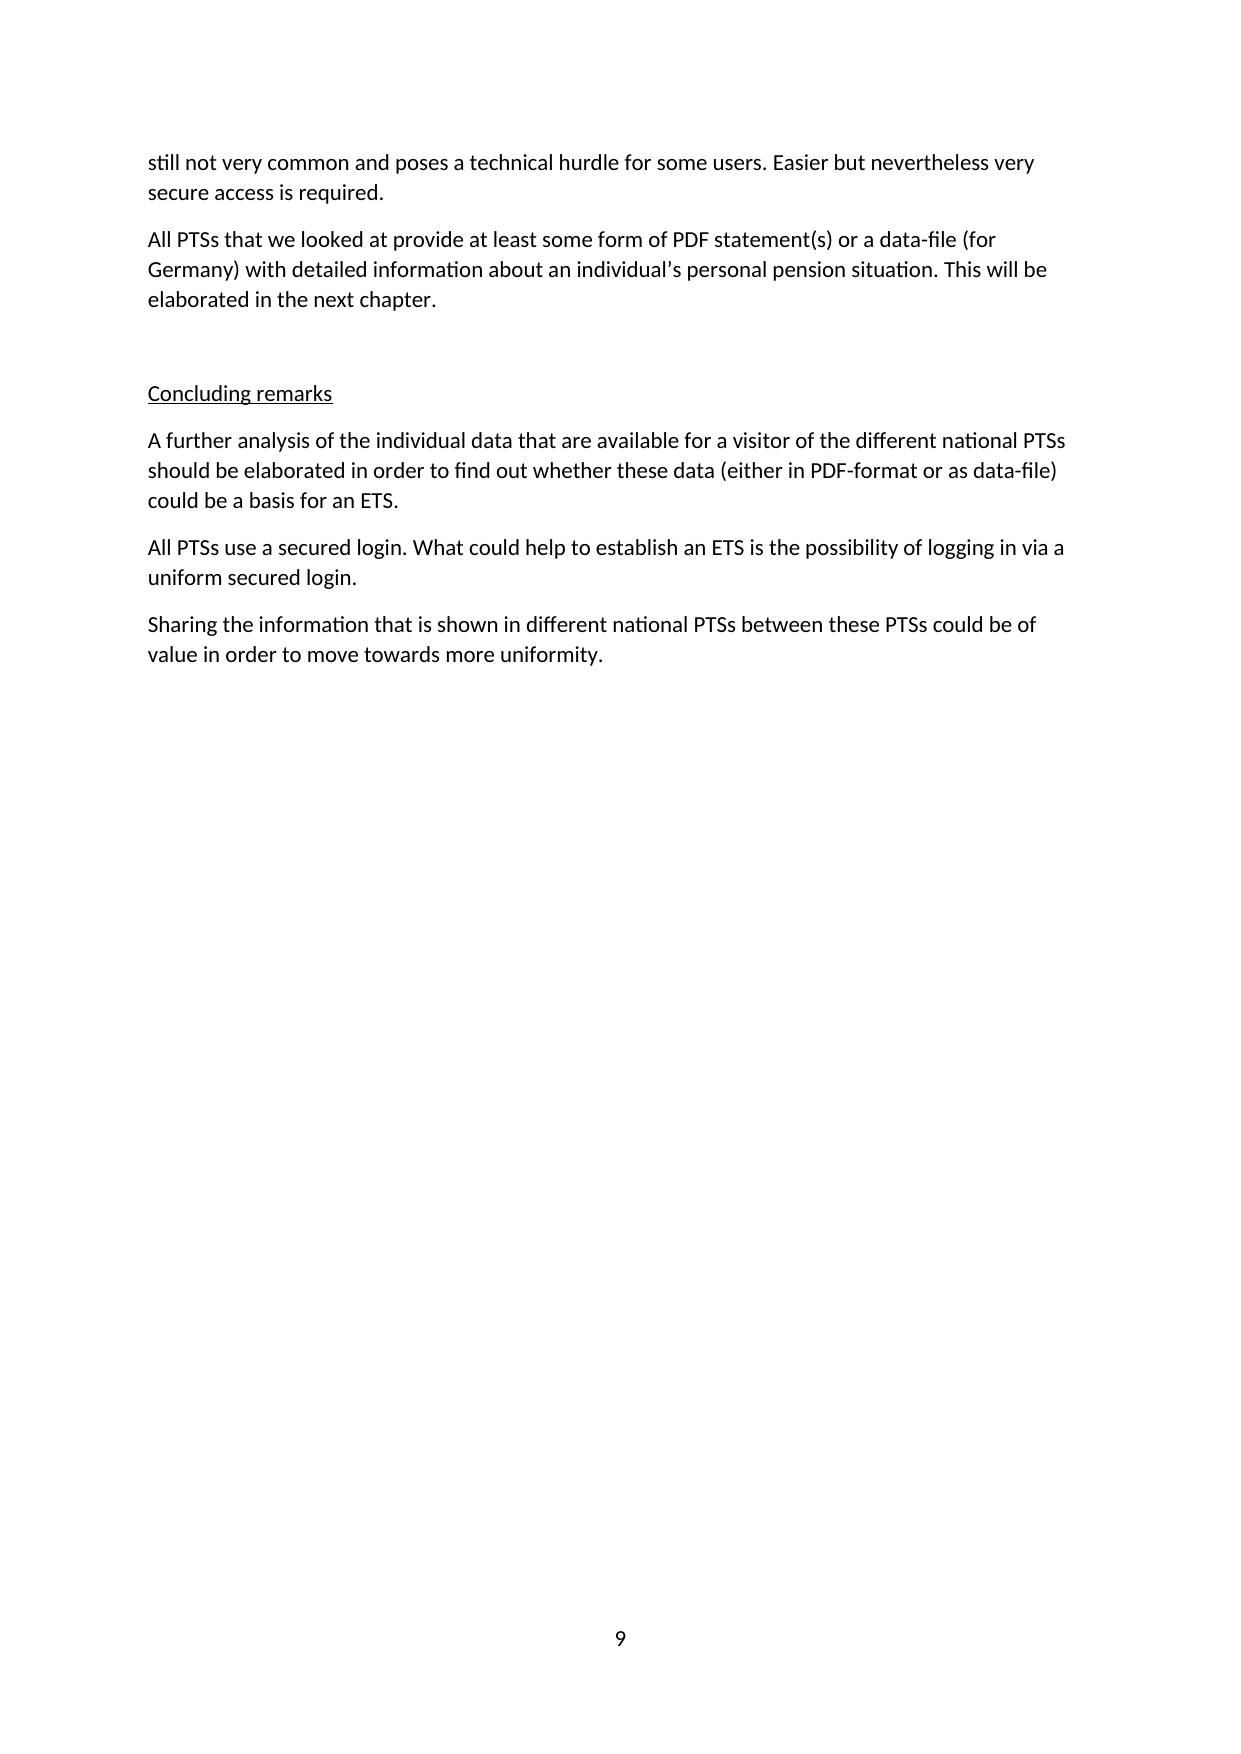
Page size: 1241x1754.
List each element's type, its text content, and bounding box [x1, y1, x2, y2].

text Sharing the information that is shown in different national PTSs between these PTSs could be of value in order to move towards more uniformity. [148, 610, 1093, 668]
text All PTSs use a secured login. What could help to establish an ETS is the possibility of logging in via a uniform secured login. [148, 533, 1093, 591]
text A further analysis of the individual data that are available for a visitor of the different national PTSs should be elaborated in order to find out whether these data (either in PDF-format or as data-file) could be a basis for an ETS. [148, 426, 1093, 514]
text All PTSs that we looked at provide at least some form of PDF statement(s) or a data-file (for Germany) with detailed information about an individual’s personal pension situation. This will be elaborated in the next chapter. [148, 225, 1093, 313]
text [148, 148, 1093, 206]
text Concluding remarks [148, 379, 1093, 407]
